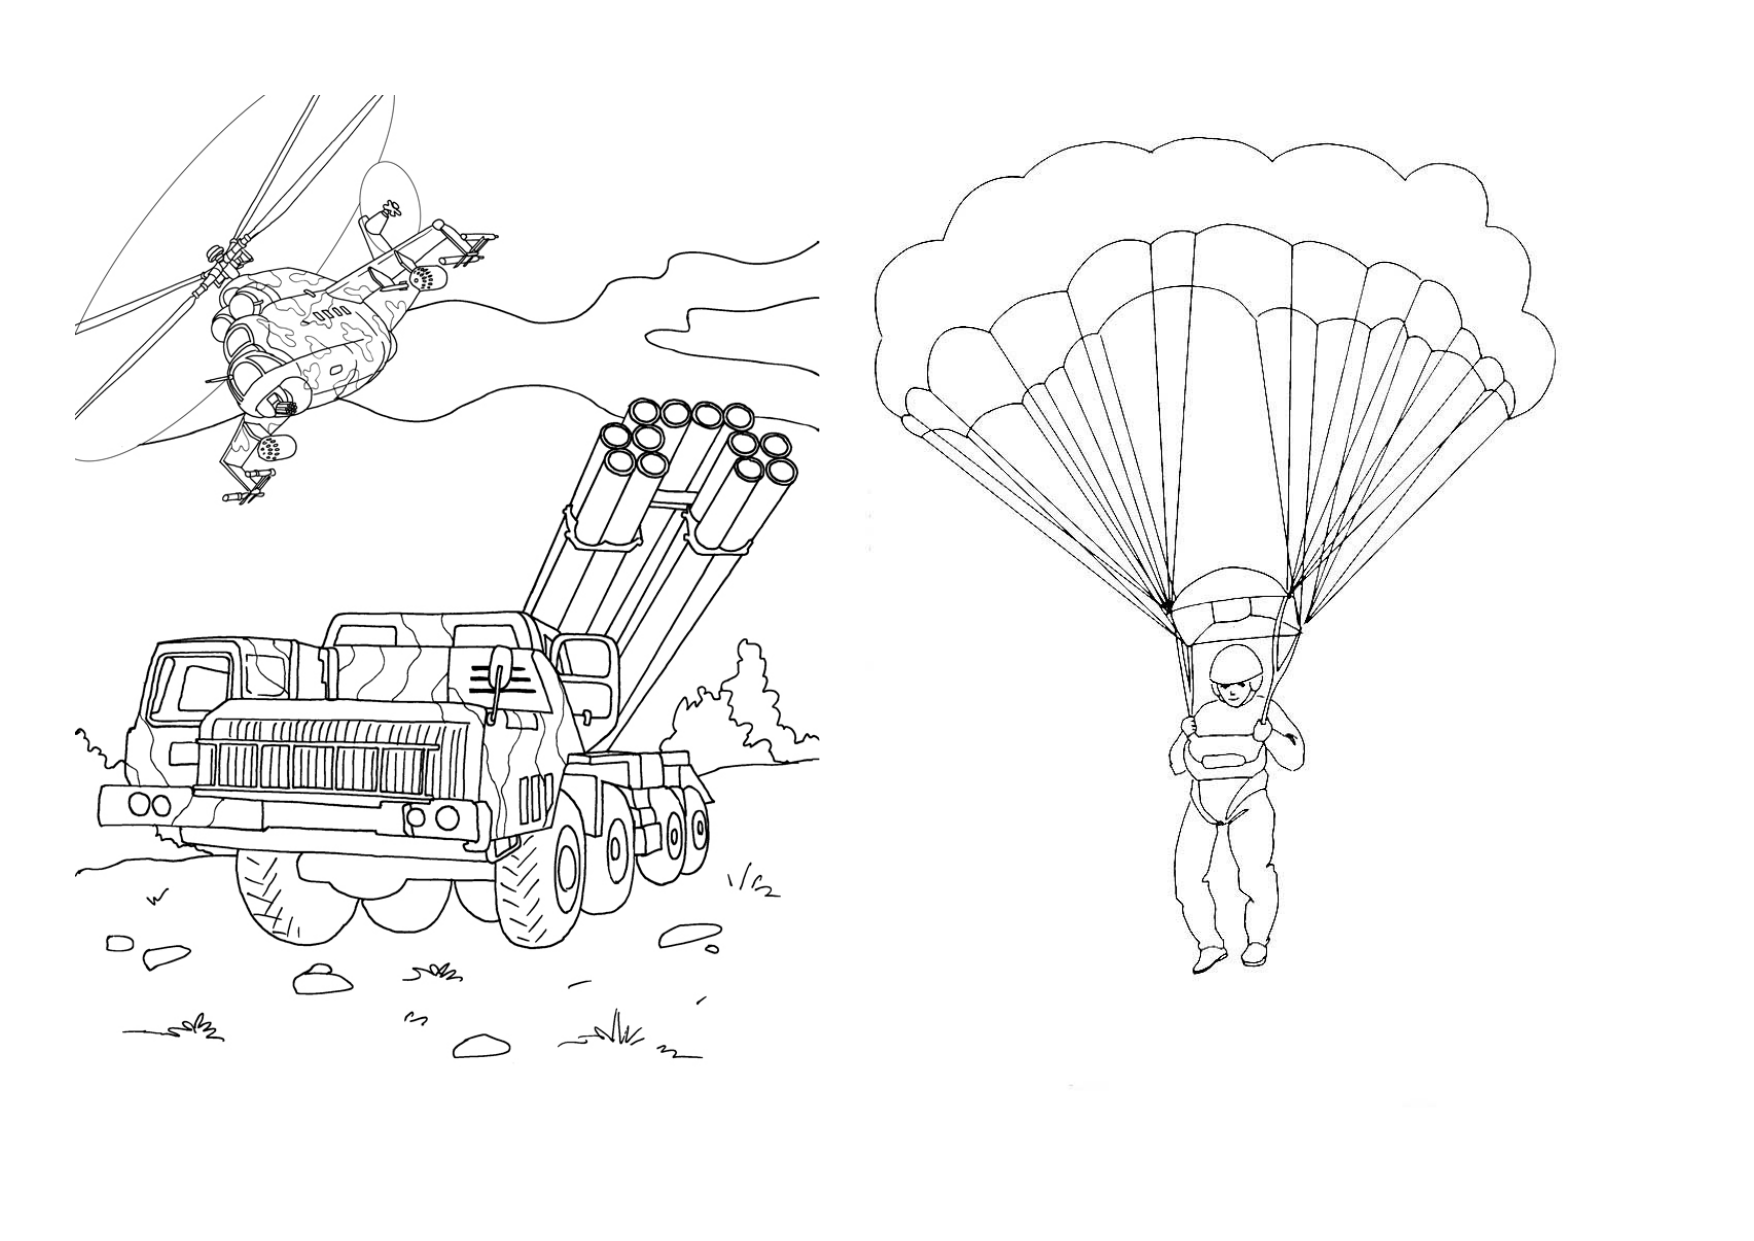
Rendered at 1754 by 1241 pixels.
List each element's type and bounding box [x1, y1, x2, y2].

picture [75, 95, 820, 1124]
picture [840, 75, 1582, 1124]
